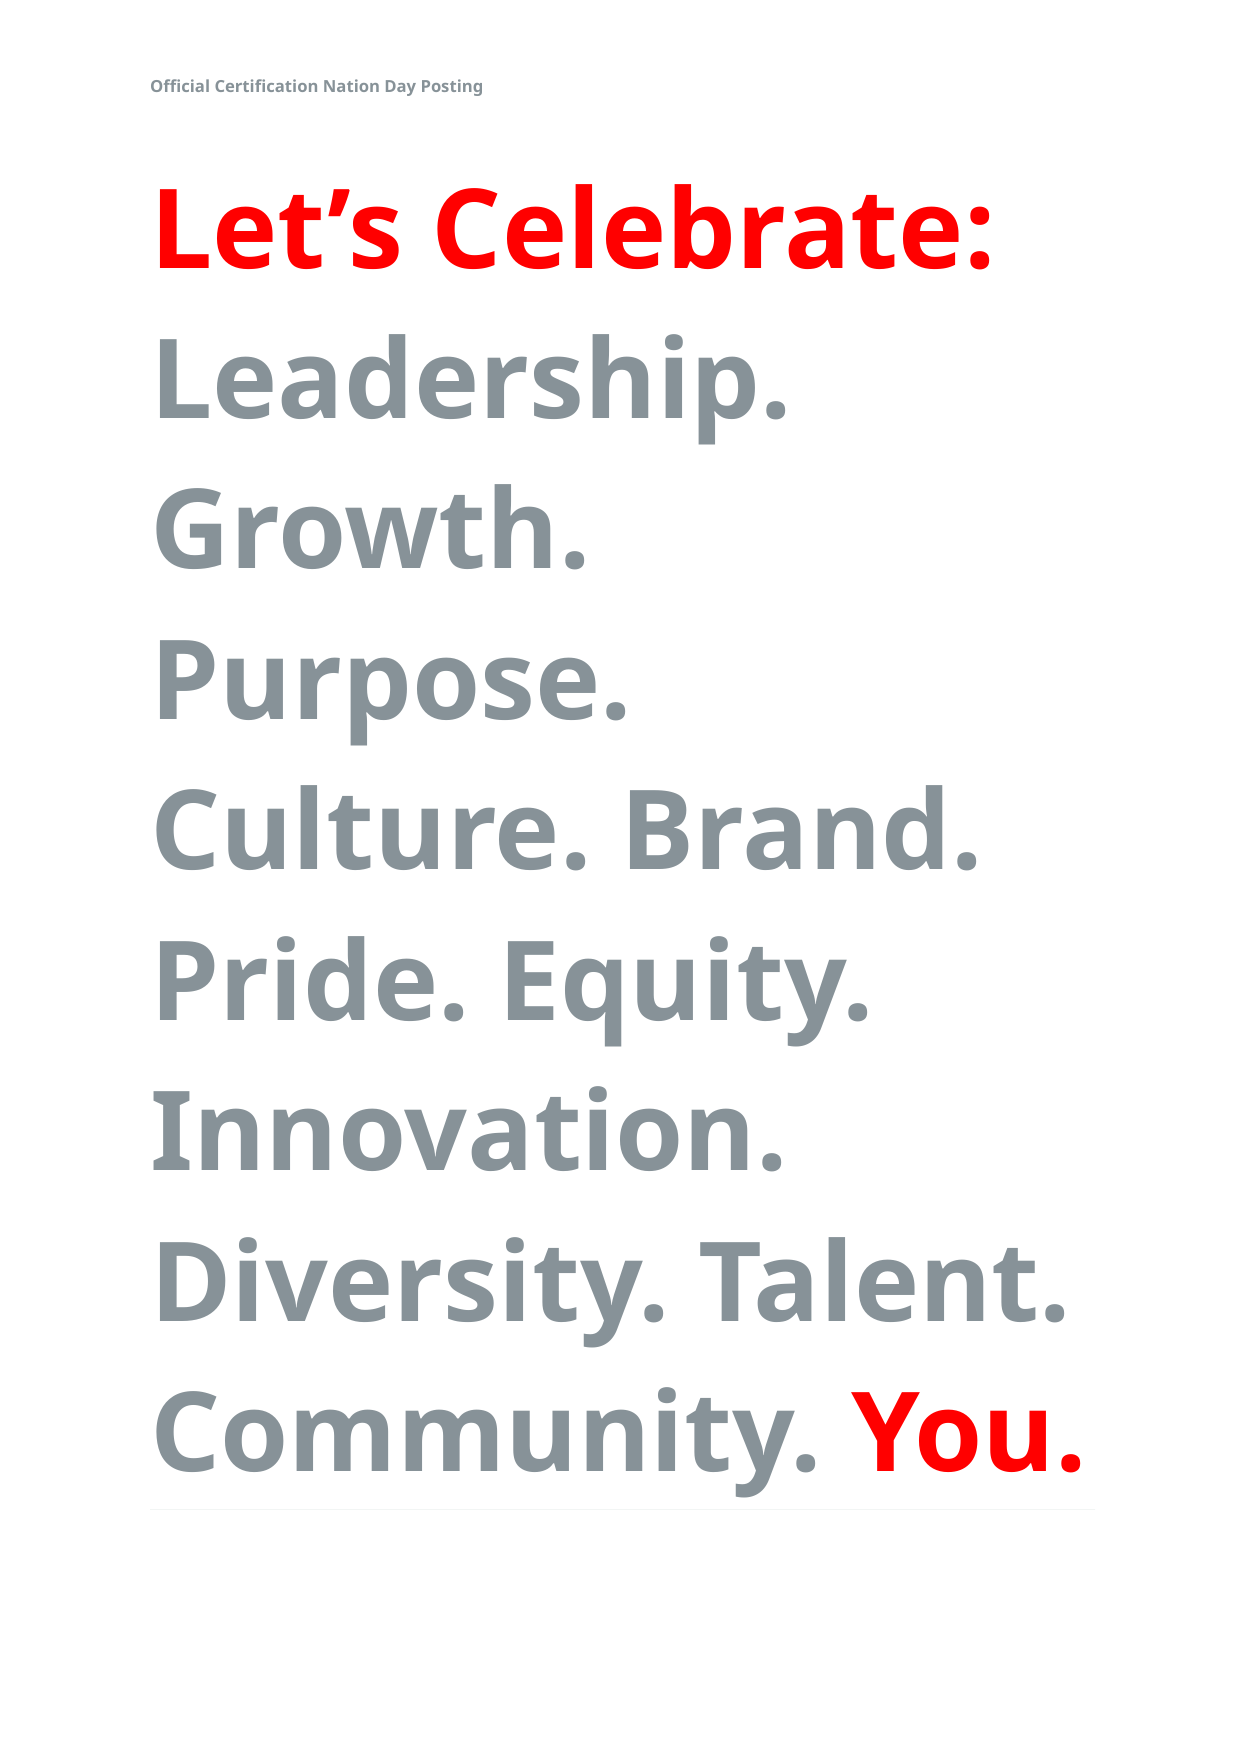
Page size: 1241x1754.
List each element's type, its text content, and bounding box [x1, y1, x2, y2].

text Let’s Celebrate: Leadership. Growth. Purpose. Culture. Brand. Pride. Equity. Innovation. Diversity. Talent. Community. You. [150, 150, 1090, 1504]
